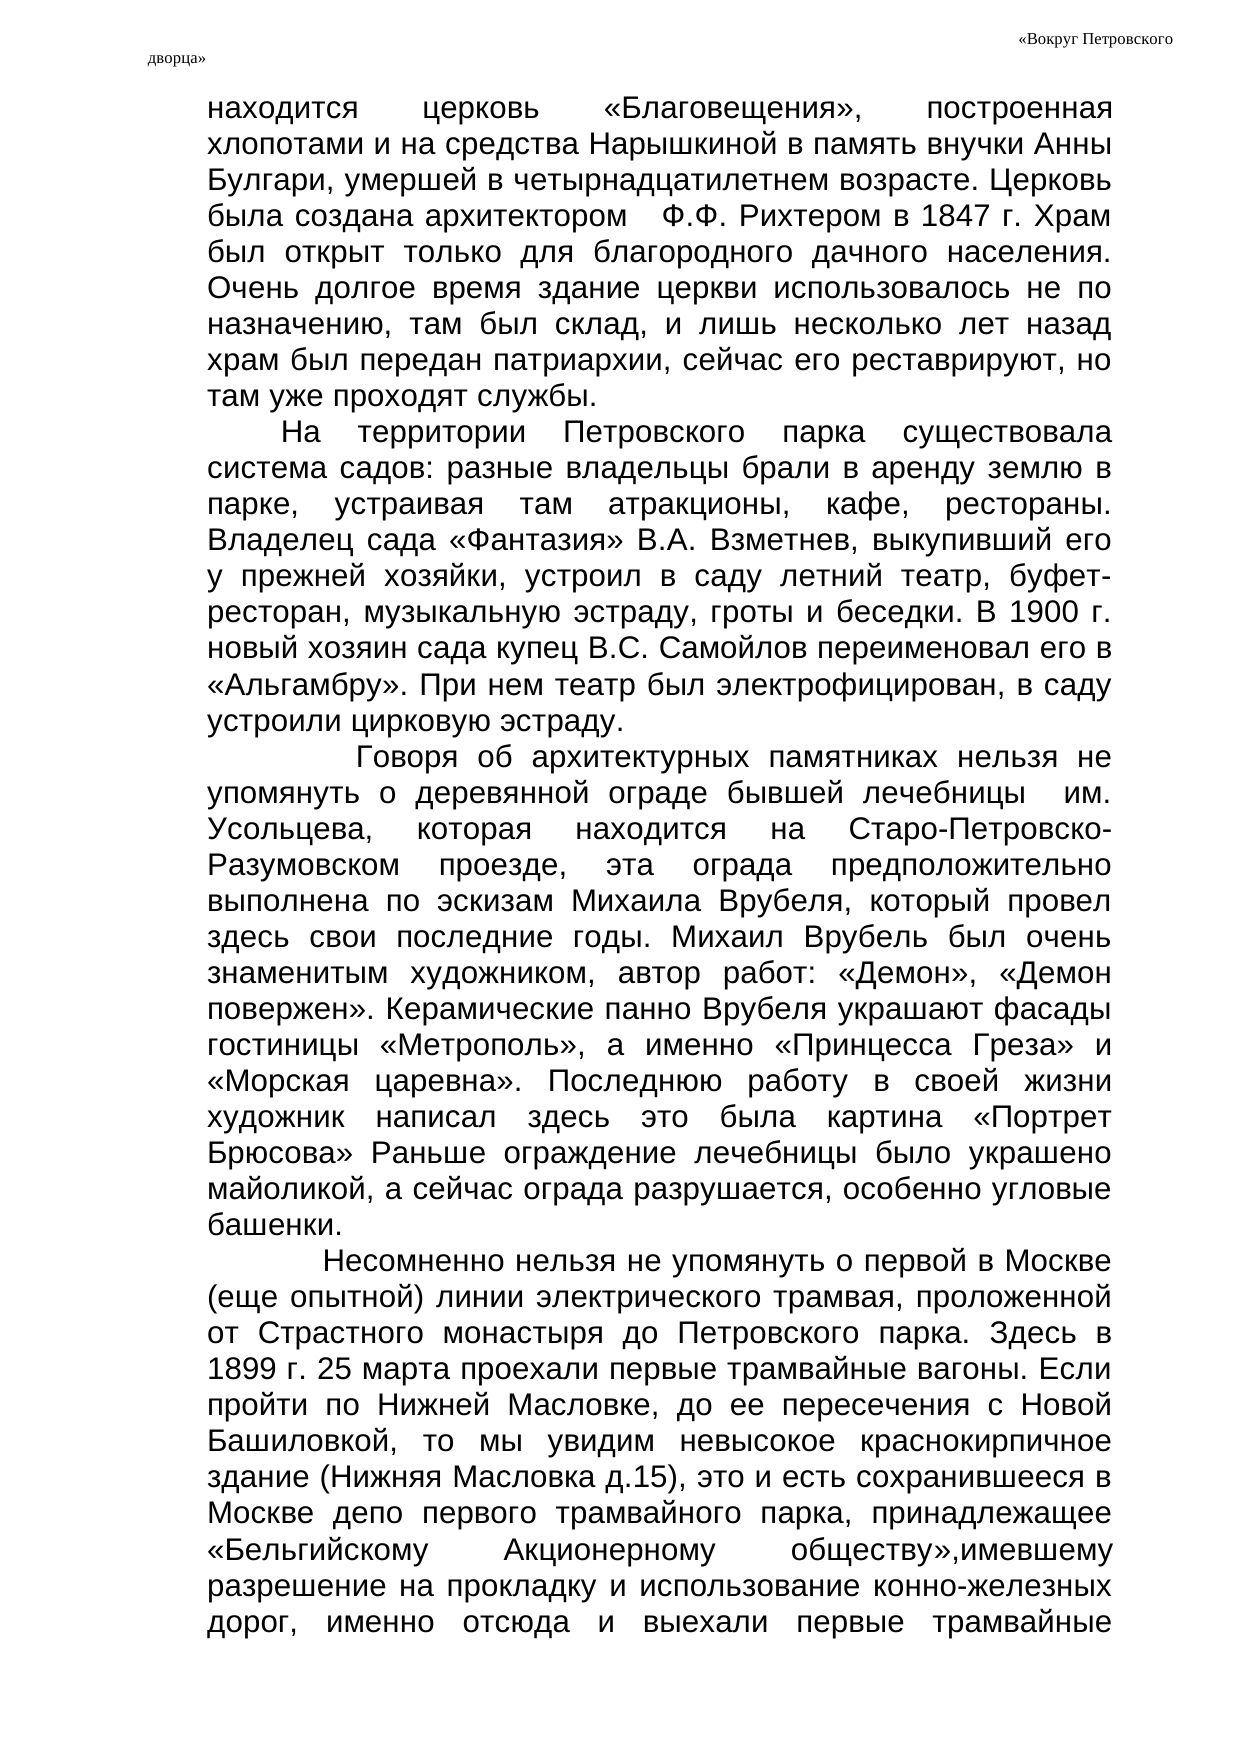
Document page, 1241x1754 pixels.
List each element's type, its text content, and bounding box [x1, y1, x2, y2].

text Говоря об архитектурных памятниках нельзя не упомянуть о деревянной ограде бывшей лечебницы им. Усольцева, которая находится на Старо-Петровско-Разумовском проезде, эта ограда предположительно выполнена по эскизам Михаила Врубеля, который провел здесь свои последние годы. Михаил Врубель был очень знаменитым художником, автор работ: «Демон», «Демон повержен». Керамические панно Врубеля украшают фасады гостиницы «Метрополь», а именно «Принцесса Греза» и «Морская царевна». Последнюю работу в своей жизни художник написал здесь это была картина «Портрет Брюсова» Раньше ограждение лечебницы было украшено майоликой, а сейчас ограда разрушается, особенно угловые башенки. [207, 737, 1113, 1242]
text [207, 89, 1113, 413]
text На территории Петровского парка существовала система садов: разные владельцы брали в аренду землю в парке, устраивая там атракционы, кафе, рестораны. Владелец сада «Фантазия» В.А. Взметнев, выкупивший его у прежней хозяйки, устроил в саду летний театр, буфет-ресторан, музыкальную эстраду, гроты и беседки. В 1900 г. новый хозяин сада купец В.С. Самойлов переименовал его в «Альгамбру». При нем театр был электрофицирован, в саду устроили цирковую эстраду. [207, 413, 1113, 737]
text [207, 1242, 1113, 1638]
